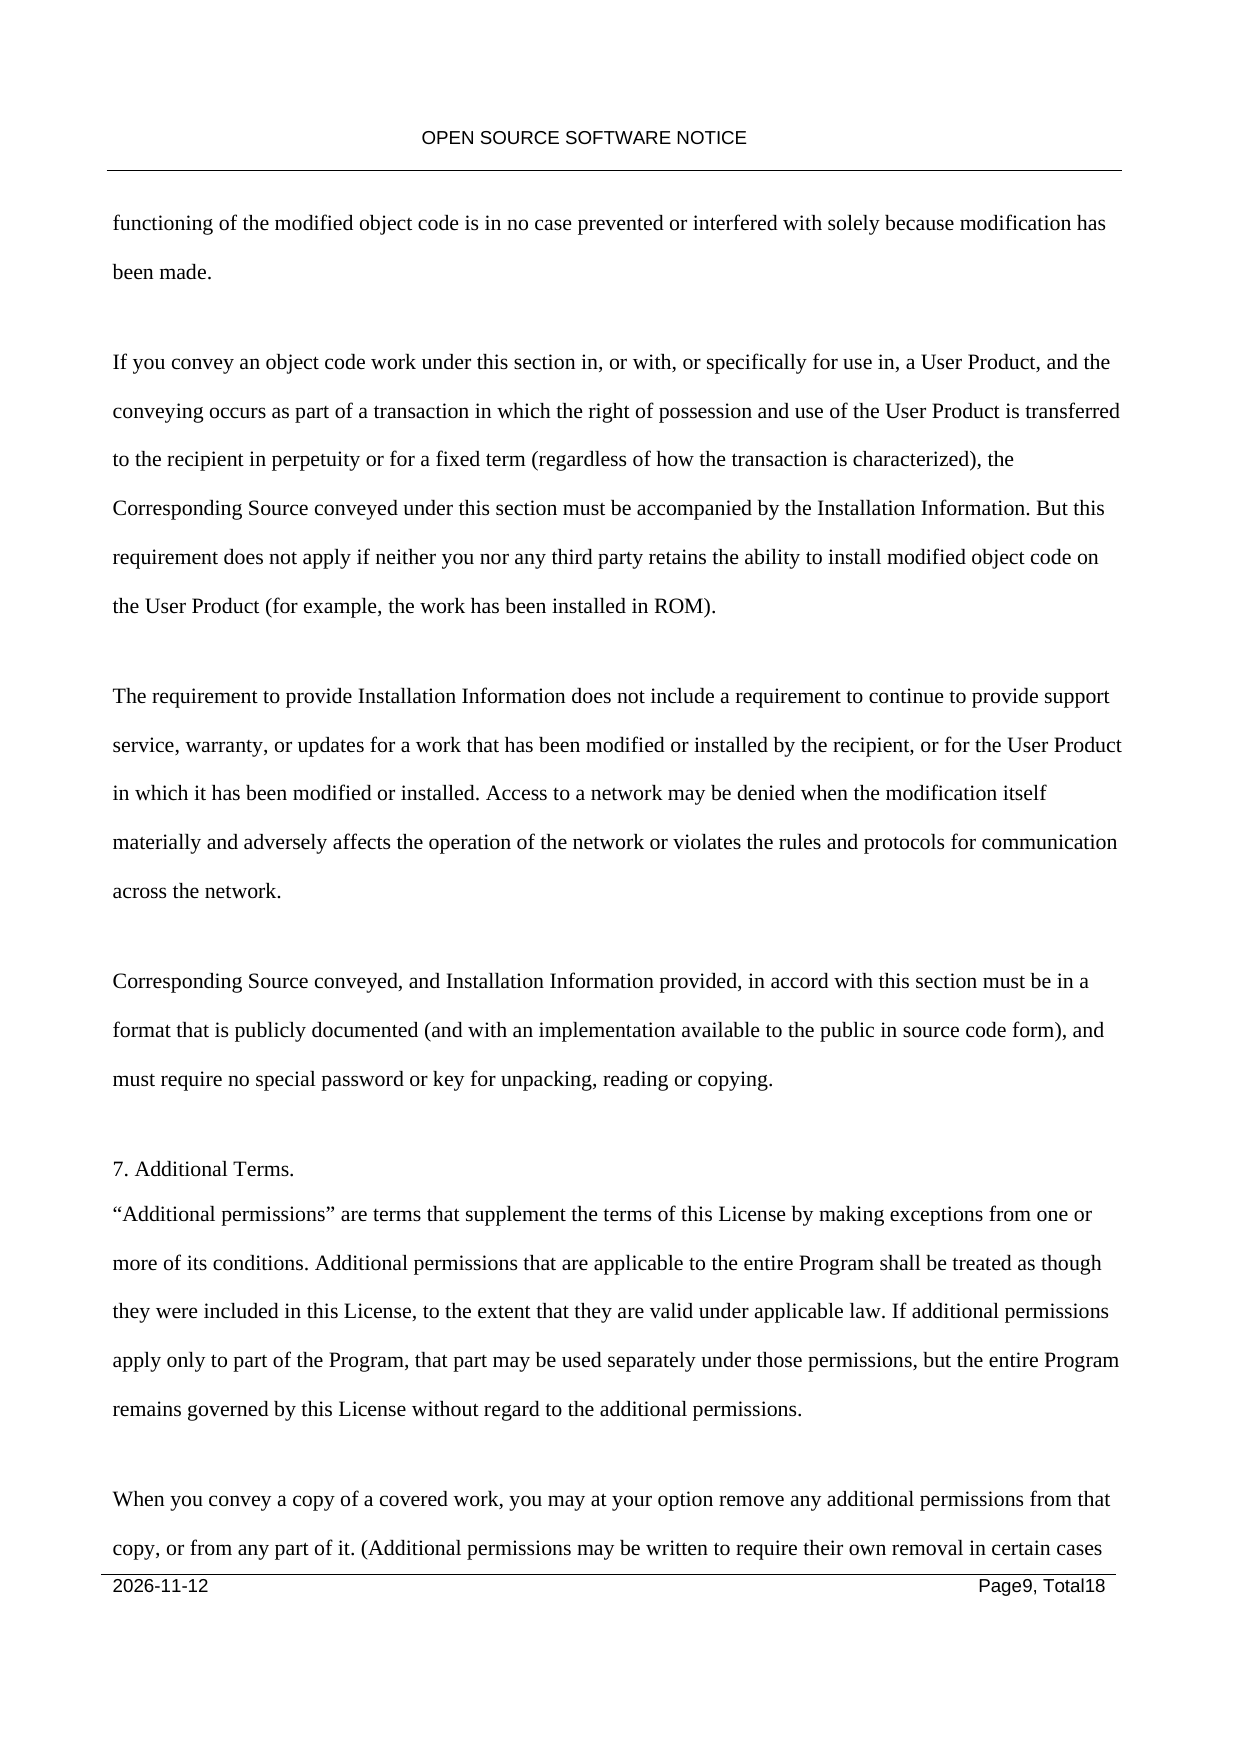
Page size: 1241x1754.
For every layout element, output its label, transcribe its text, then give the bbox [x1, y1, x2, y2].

text “Additional permissions” are terms that supplement the terms of this License by making exceptions from one or more of its conditions. Additional permissions that are applicable to the entire Program shall be treated as though they were included in this License, to the extent that they are valid under applicable law. If additional permissions apply only to part of the Program, that part may be used separately under those permissions, but the entire Program remains governed by this License without regard to the additional permissions. [112, 1197, 1128, 1425]
text If you convey an object code work under this section in, or with, or specifically for use in, a User Product, and the conveying occurs as part of a transaction in which the right of possession and use of the User Product is transferred to the recipient in perpetuity or for a fixed term (regardless of how the transaction is characterized), the Corresponding Source conveyed under this section must be accompanied by the Installation Information. But this requirement does not apply if neither you nor any third party retains the ability to install modified object code on the User Product (for example, the work has been installed in ROM). [112, 345, 1128, 622]
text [112, 1482, 1128, 1564]
text The requirement to provide Installation Information does not include a requirement to continue to provide support service, warranty, or updates for a work that has been modified or installed by the recipient, or for the User Product in which it has been modified or installed. Access to a network may be denied when the modification itself materially and adversely affects the operation of the network or violates the rules and protocols for communication across the network. [112, 679, 1128, 907]
text Corresponding Source conveyed, and Installation Information provided, in accord with this section must be in a format that is publicly documented (and with an implementation available to the public in source code form), and must require no special password or key for unpacking, reading or copying. [112, 964, 1128, 1094]
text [112, 206, 1128, 288]
text 7. Additional Terms. [112, 1152, 1128, 1185]
